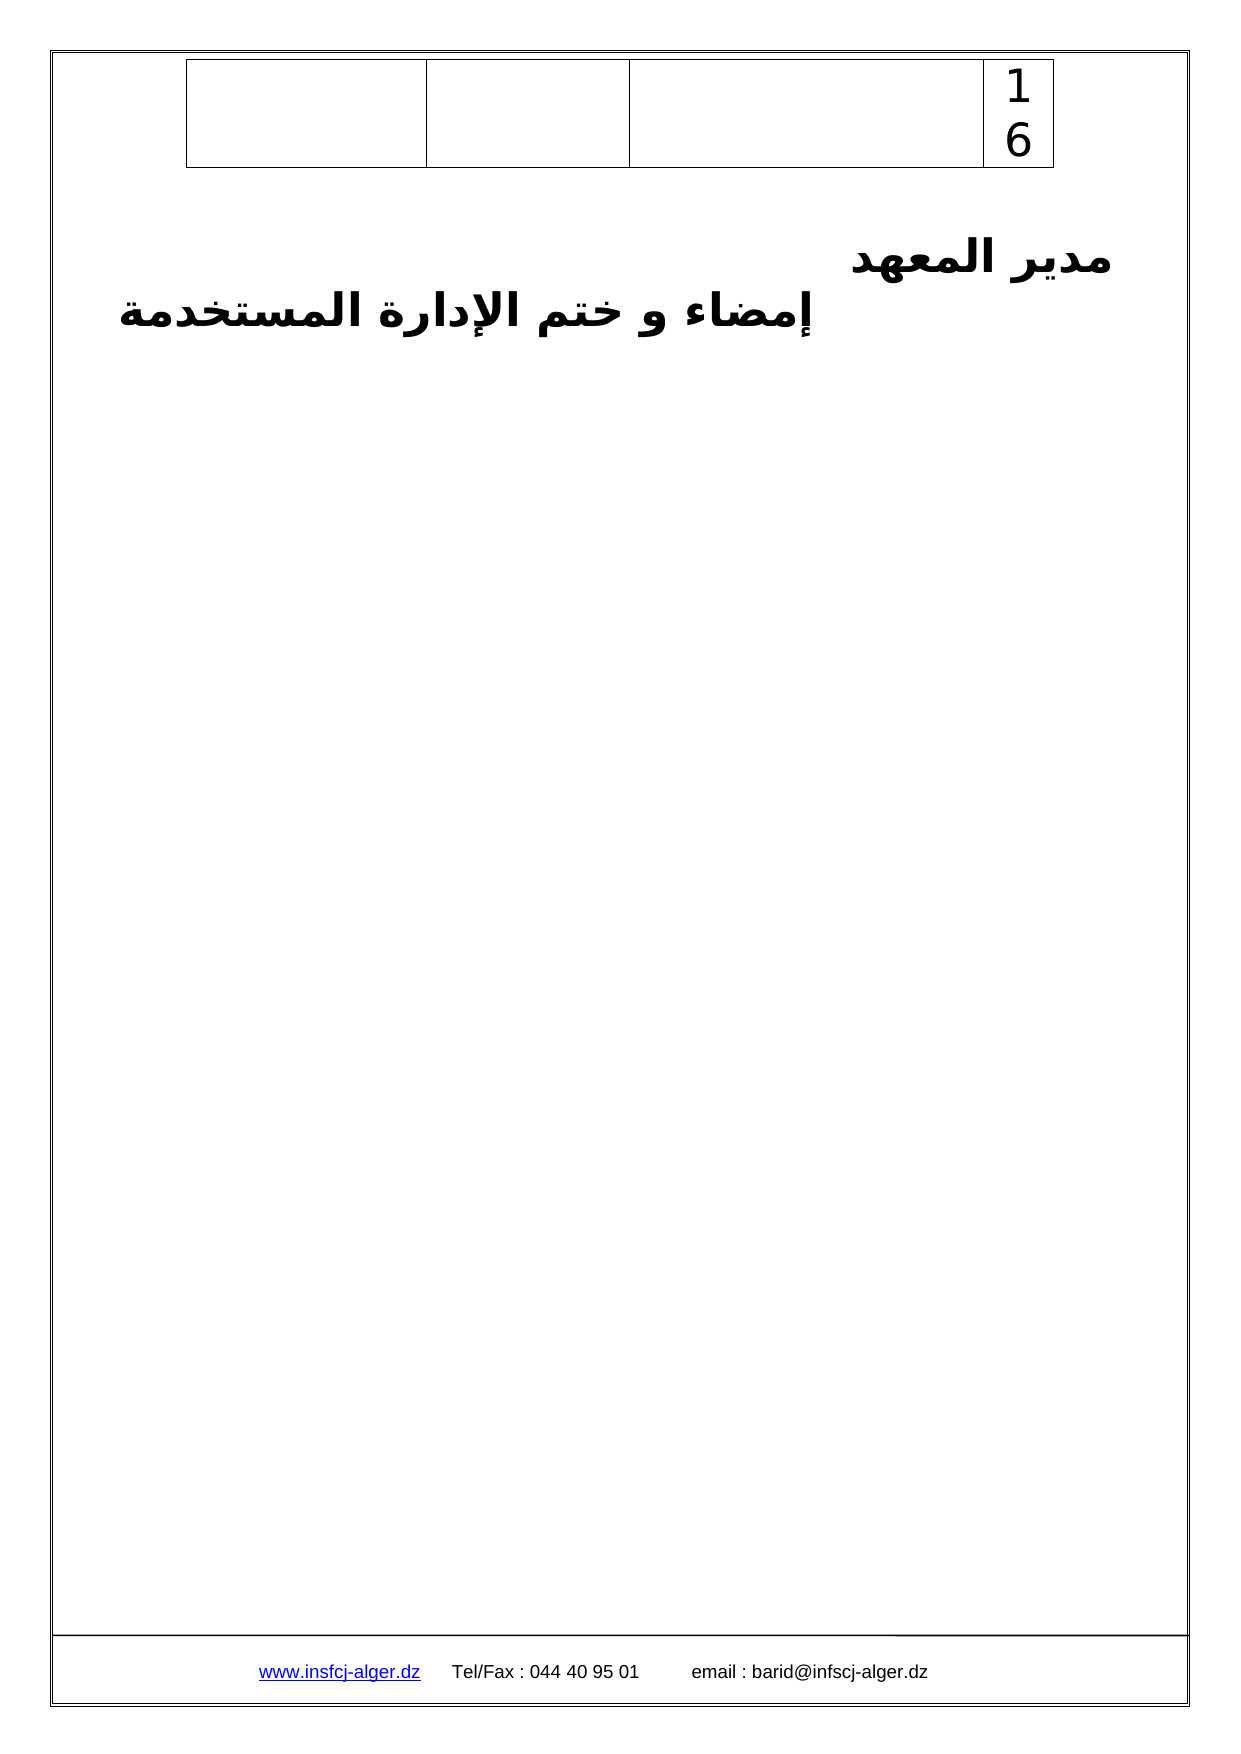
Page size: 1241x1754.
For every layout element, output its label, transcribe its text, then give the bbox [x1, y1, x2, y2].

table_cell [427, 60, 629, 167]
table_cell [630, 60, 983, 167]
text مدير المعهد إمضاء و ختم الإدارة المستخدمة [118, 230, 1122, 337]
table_cell [187, 60, 426, 167]
table_cell 16 [984, 60, 1053, 167]
